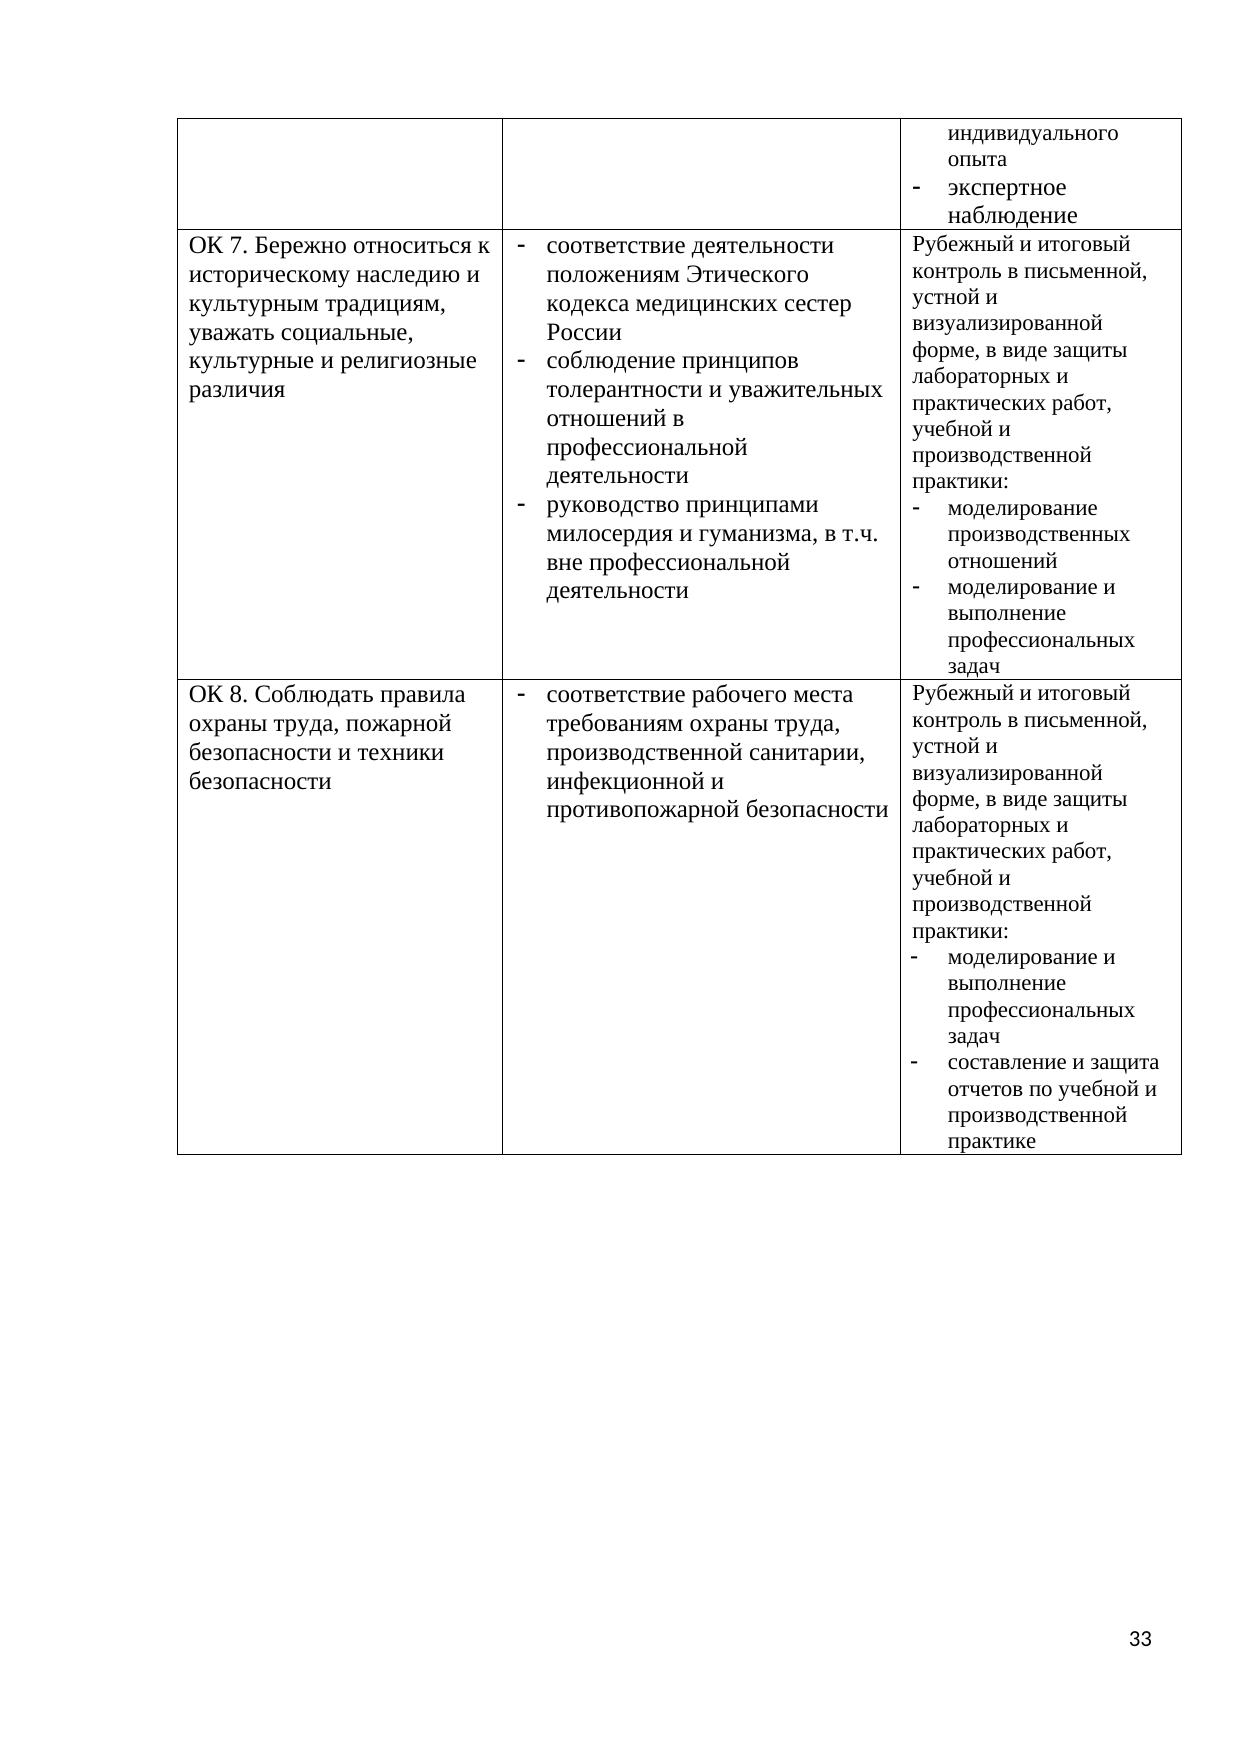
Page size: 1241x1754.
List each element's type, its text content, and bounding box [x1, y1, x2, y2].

table_cell соответствие деятельности положениям Этического кодекса медицинских сестер России соблюдение принципов толерантности и уважительных отношений в профессиональной деятельности руководство принципами милосердия и гуманизма, в т.ч. вне профессиональной деятельности [503, 230, 900, 678]
table_cell ОК 8. Соблюдать правила охраны труда, пожарной безопасности и техники безопасности [178, 680, 502, 1154]
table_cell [901, 119, 1181, 229]
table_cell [178, 119, 502, 229]
table_cell соответствие рабочего места требованиям охраны труда, производственной санитарии, инфекционной и противопожарной безопасности [503, 680, 900, 1154]
table_cell ОК 7. Бережно относиться к историческому наследию и культурным традициям, уважать социальные, культурные и религиозные различия [178, 230, 502, 678]
table_cell Рубежный и итоговый контроль в письменной, устной и визуализированной форме, в виде защиты лабораторных и практических работ, учебной и производственной практики: моделирование и выполнение профессиональных задач составление и защита отчетов по учебной и производственной практике [901, 680, 1181, 1154]
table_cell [503, 119, 900, 229]
table_cell Рубежный и итоговый контроль в письменной, устной и визуализированной форме, в виде защиты лабораторных и практических работ, учебной и производственной практики: моделирование производственных отношений моделирование и выполнение профессиональных задач [901, 230, 1181, 678]
